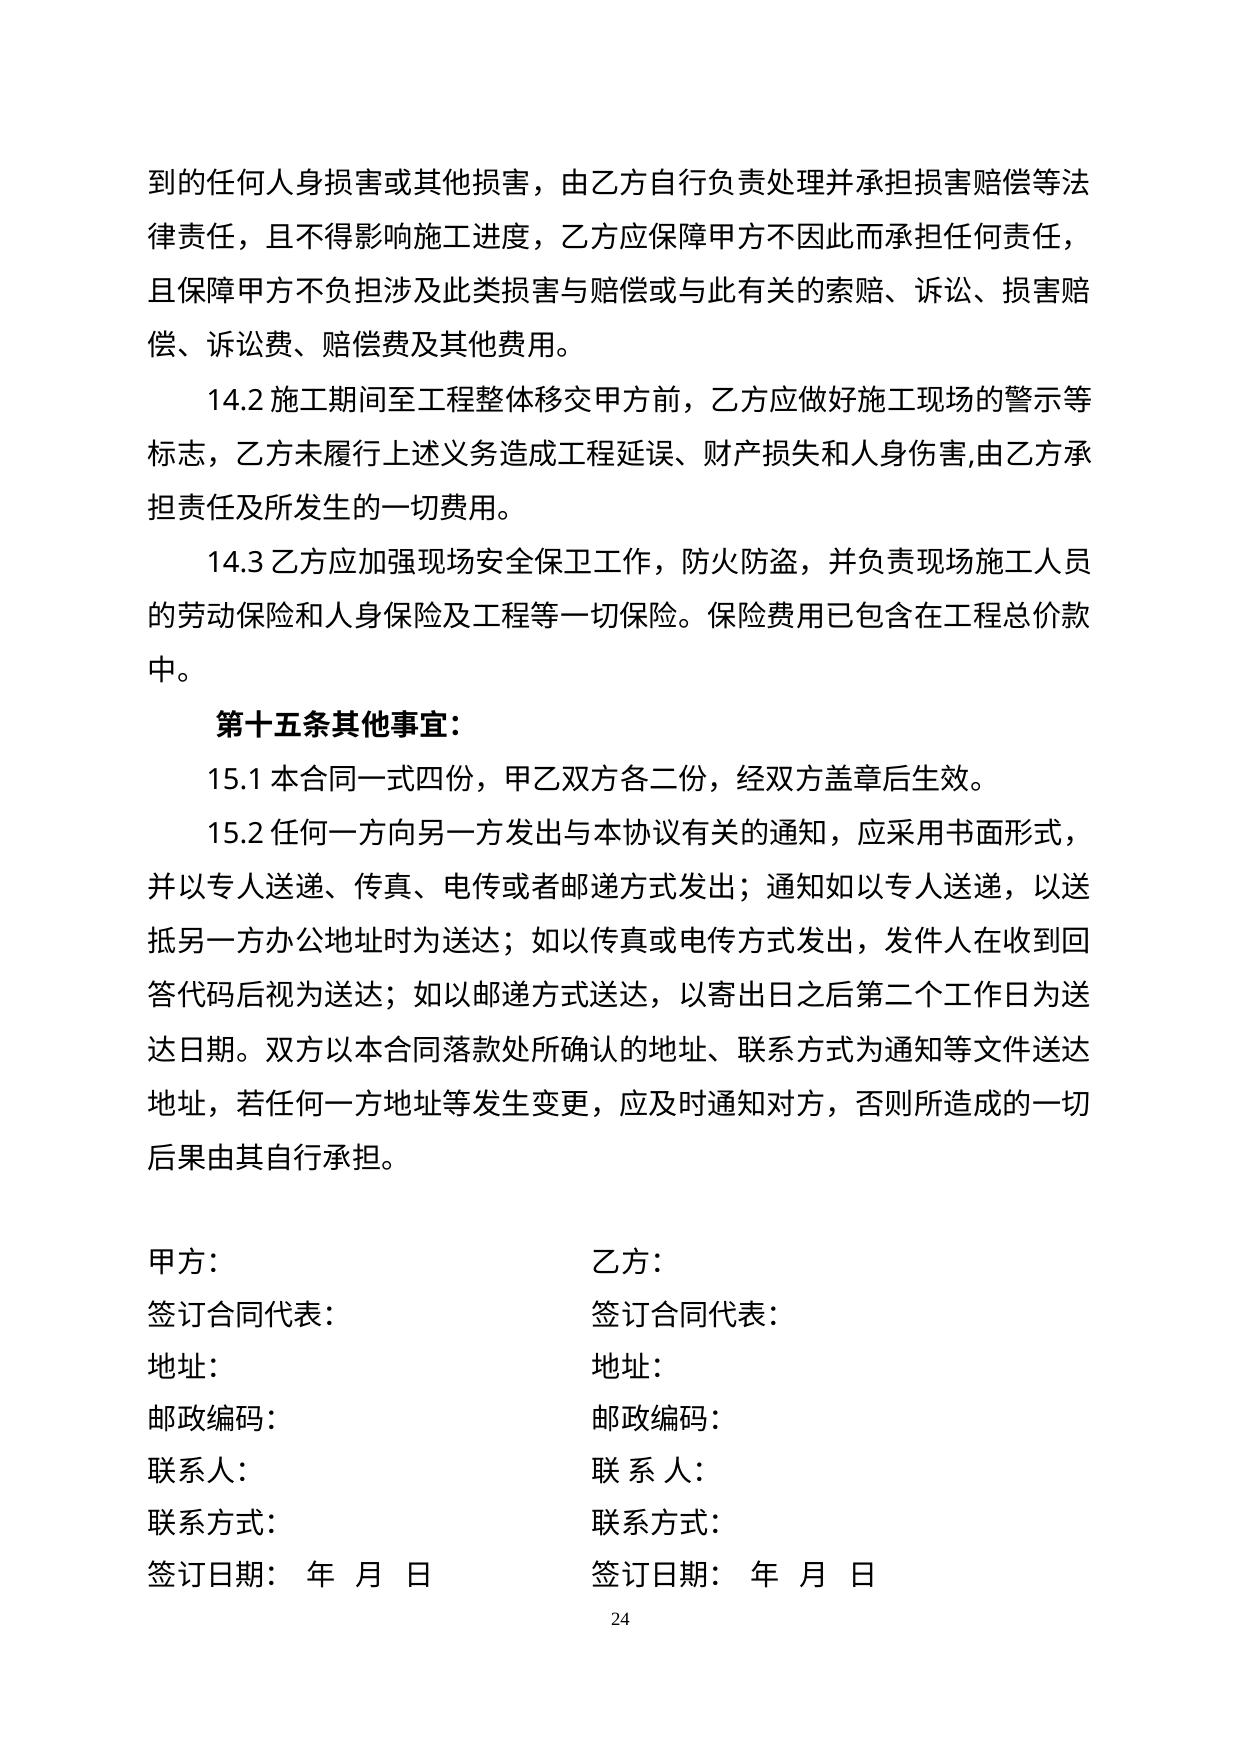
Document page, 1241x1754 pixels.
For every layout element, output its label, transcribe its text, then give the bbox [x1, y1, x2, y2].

text 15.1本合同一式四份，甲乙双方各二份，经双方盖章后生效。 [148, 746, 1092, 800]
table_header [136, 1231, 580, 1596]
text 14.3乙方应加强现场安全保卫工作，防火防盗，并负责现场施工人员的劳动保险和人身保险及工程等一切保险。保险费用已包含在工程总价款中。 [148, 529, 1092, 692]
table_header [580, 1231, 1024, 1596]
text 14.2施工期间至工程整体移交甲方前，乙方应做好施工现场的警示等标志，乙方未履行上述义务造成工程延误、财产损失和人身伤害,由乙方承担责任及所发生的一切费用。 [148, 367, 1092, 529]
text 15.2任何一方向另一方发出与本协议有关的通知，应采用书面形式，并以专人送递、传真、电传或者邮递方式发出；通知如以专人送递，以送抵另一方办公地址时为送达；如以传真或电传方式发出，发件人在收到回答代码后视为送达；如以邮递方式送达，以寄出日之后第二个工作日为送达日期。双方以本合同落款处所确认的地址、联系方式为通知等文件送达地址，若任何一方地址等发生变更，应及时通知对方，否则所造成的一切后果由其自行承担。 [148, 800, 1092, 1179]
text 第十五条其他事宜： [148, 692, 1092, 746]
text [148, 150, 1092, 367]
